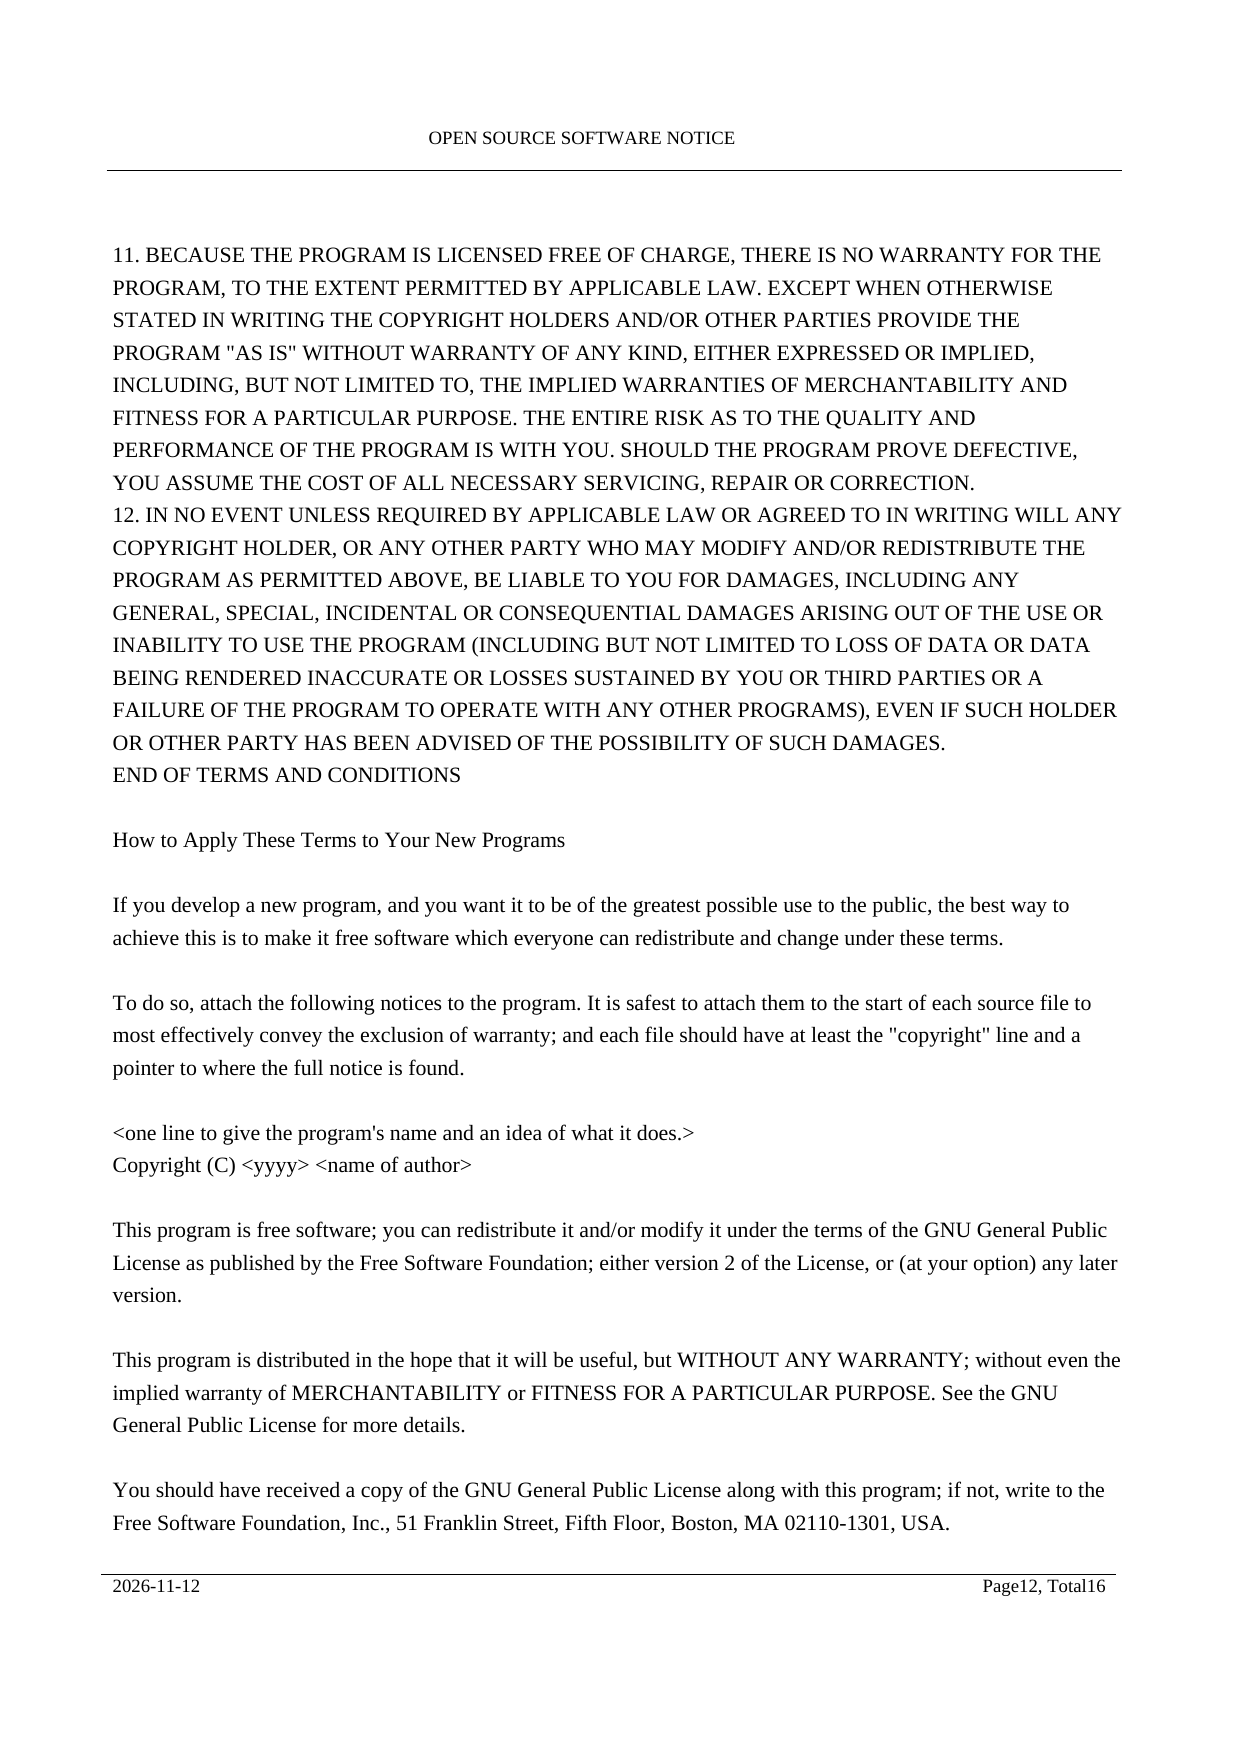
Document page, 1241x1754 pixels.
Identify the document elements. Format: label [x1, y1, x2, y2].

text [112, 206, 1128, 1539]
